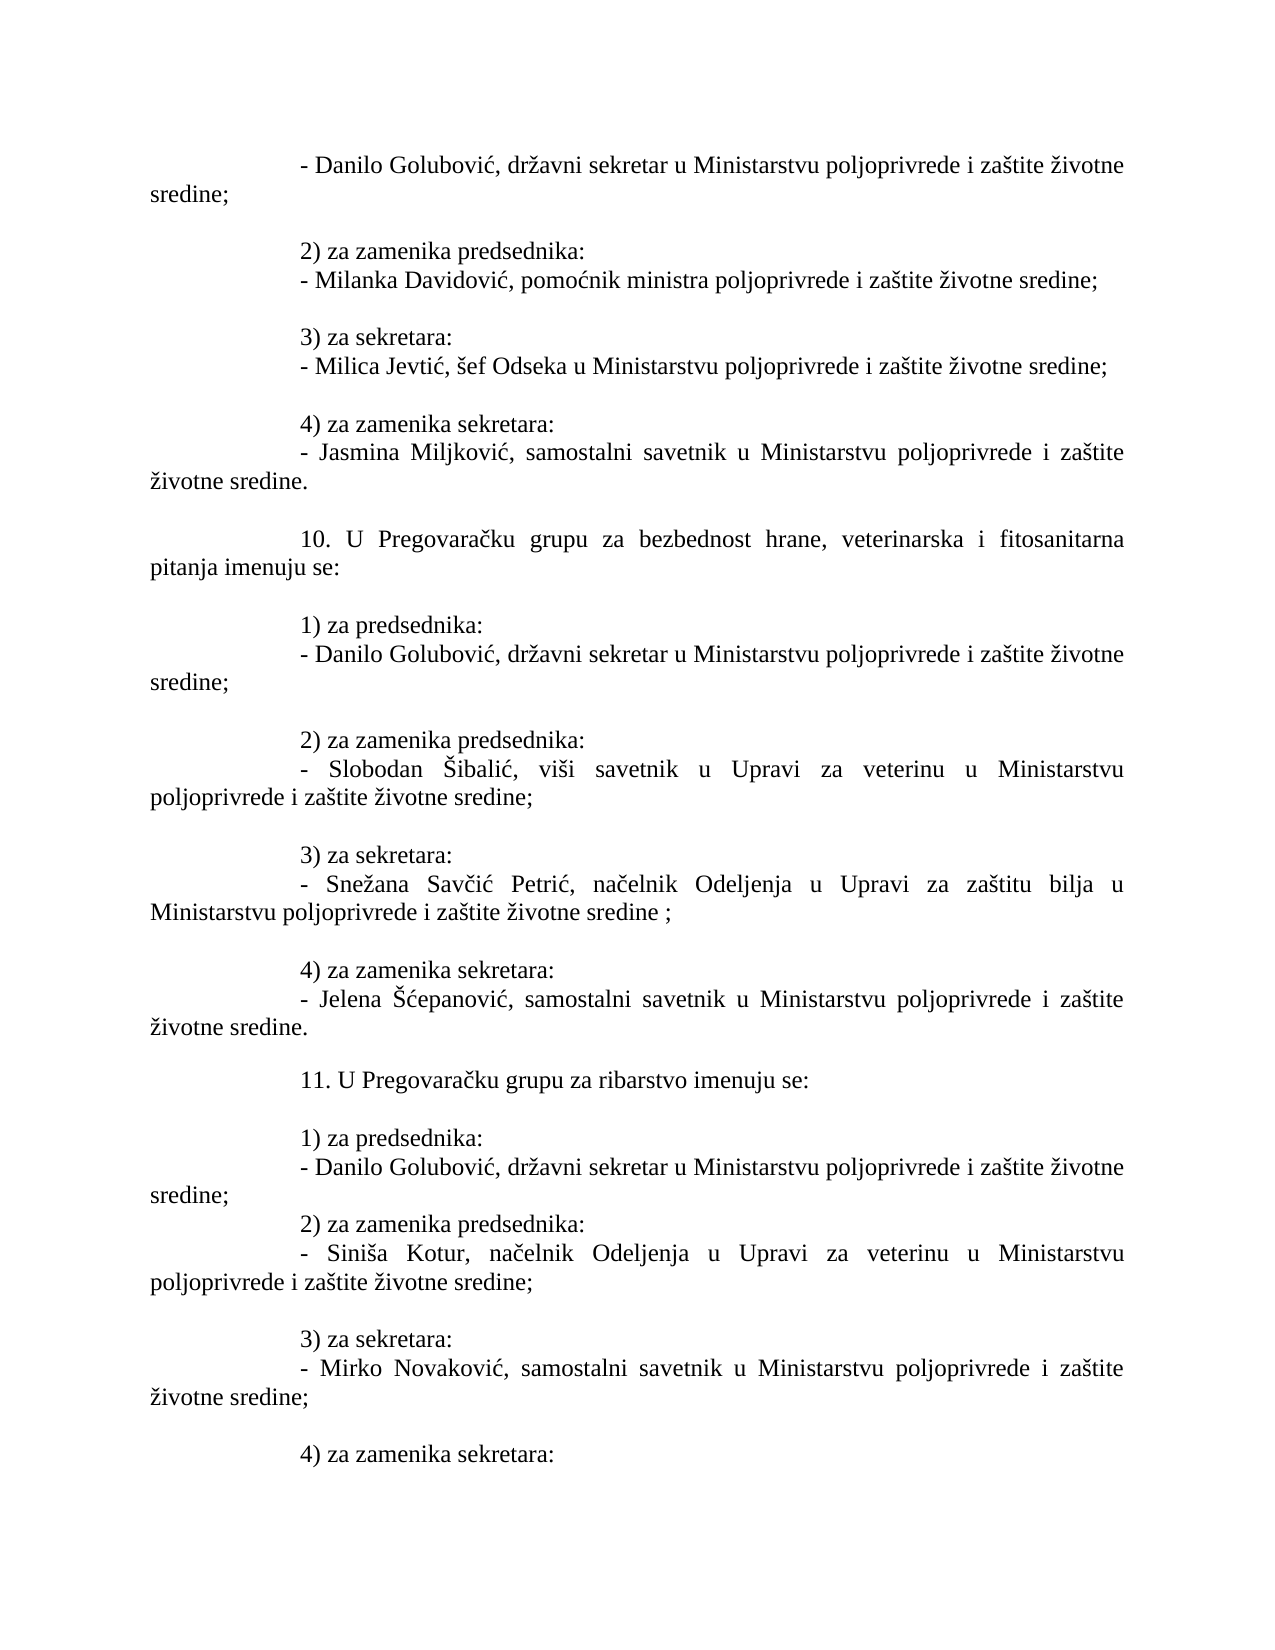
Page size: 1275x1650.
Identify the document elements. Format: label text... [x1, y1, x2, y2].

list - Snežana Savčić Petrić, načelnik Odeljenja u Upravi za zaštitu bilja u Ministarstvu poljoprivrede i zaštite životne sredine ; [150, 869, 1125, 926]
list 1) za predsednika: [150, 1123, 1125, 1152]
list 4) za zamenika sekretara: [150, 409, 1125, 437]
list - Slobodan Šibalić, viši savetnik u Upravi za veterinu u Ministarstvu poljoprivrede i zaštite životne sredine; [150, 754, 1125, 811]
list 4) za zamenika sekretara: [150, 1439, 1125, 1468]
list 2) za zamenika predsednika: [150, 1209, 1125, 1238]
list 11. U Pregovaračku grupu za ribarstvo imenuju se: [150, 1065, 1125, 1094]
list 10. U Pregovaračku grupu za bezbednost hrane, veterinarska i fitosanitarna pitanja imenuju se: [150, 524, 1125, 581]
list - Milica Jevtić, šef Odseka u Ministarstvu poljoprivrede i zaštite životne sredine; [150, 351, 1125, 380]
list 3) za sekretara: [150, 1324, 1125, 1353]
list - Siniša Kotur, načelnik Odeljenja u Upravi za veterinu u Ministarstvu poljoprivrede i zaštite životne sredine; [150, 1238, 1125, 1295]
list - Jasmina Miljković, samostalni savetnik u Ministarstvu poljoprivrede i zaštite životne sredine. [150, 437, 1125, 495]
list 4) za zamenika sekretara: [150, 955, 1125, 984]
list - Danilo Golubović, državni sekretar u Ministarstvu poljoprivrede i zaštite životne sredine; [150, 639, 1125, 696]
list - Milanka Davidović, pomoćnik ministra poljoprivrede i zaštite životne sredine; [150, 265, 1125, 294]
list 1) za predsednika: [150, 610, 1125, 639]
list - Jelena Šćepanović, samostalni savetnik u Ministarstvu poljoprivrede i zaštite životne sredine. [150, 984, 1125, 1041]
list - Mirko Novaković, samostalni savetnik u Ministarstvu poljoprivrede i zaštite životne sredine; [150, 1353, 1125, 1410]
list 2) za zamenika predsednika: [150, 236, 1125, 265]
list 3) za sekretara: [150, 322, 1125, 351]
list 3) za sekretara: [150, 840, 1125, 869]
list - Danilo Golubović, državni sekretar u Ministarstvu poljoprivrede i zaštite životne sredine; [150, 1152, 1125, 1209]
list - Danilo Golubović, državni sekretar u Ministarstvu poljoprivrede i zaštite životne sredine; [150, 150, 1125, 207]
list 2) za zamenika predsednika: [150, 725, 1125, 754]
